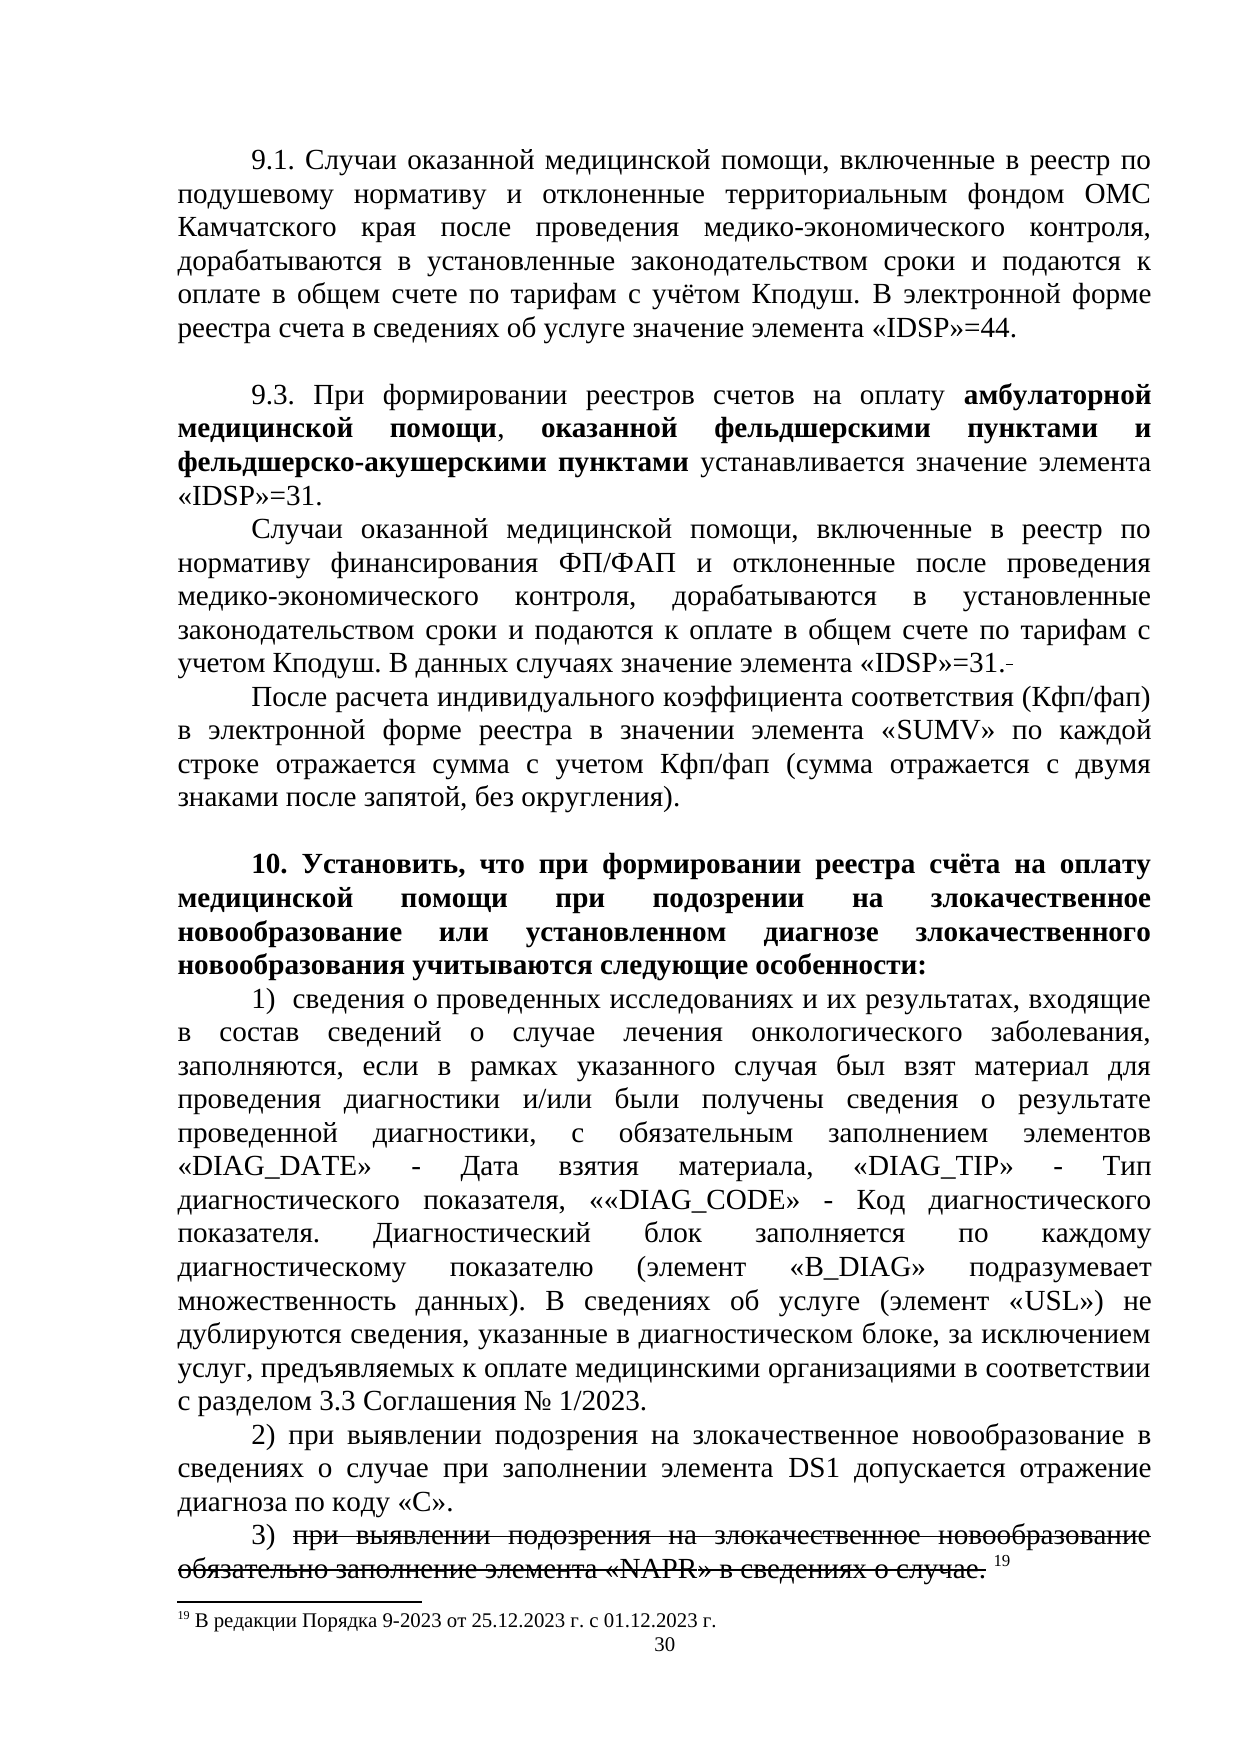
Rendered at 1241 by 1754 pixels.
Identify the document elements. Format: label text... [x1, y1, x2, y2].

text 3) при выявлении подозрения на злокачественное новообразование обязательно заполнение элемента «NAPR» в сведениях о случае. [177, 1517, 1152, 1584]
text Случаи оказанной медицинской помощи, включенные в реестр по нормативу финансирования ФП/ФАП и отклоненные после проведения медико-экономического контроля, дорабатываются в установленные законодательством сроки и подаются к оплате в общем счете по тарифам с учетом Кподуш. В данных случаях значение элемента «IDSP»=31. [177, 511, 1152, 679]
text 9.3. При формировании реестров счетов на оплату амбулаторной медицинской помощи, оказанной фельдшерскими пунктами и фельдшерско-акушерскими пунктами устанавливается значение элемента «IDSP»=31. [177, 377, 1152, 511]
text 1) сведения о проведенных исследованиях и их результатах, входящие в состав сведений о случае лечения онкологического заболевания, заполняются, если в рамках указанного случая был взят материал для проведения диагностики и/или были получены сведения о результате проведенной диагностики, с обязательным заполнением элементов «DIAG_DATE» - Дата взятия материала, «DIAG_TIP» - Тип диагностического показателя, ««DIAG_CODE» - Код диагностического показателя. Диагностический блок заполняется по каждому диагностическому показателю (элемент «B_DIAG» подразумевает множественность данных). В сведениях об услуге (элемент «USL») не дублируются сведения, указанные в диагностическом блоке, за исключением услуг, предъявляемых к оплате медицинскими организациями в соответствии с разделом 3.3 Соглашения № 1/2023. [177, 981, 1152, 1417]
text 2) при выявлении подозрения на злокачественное новообразование в сведениях о случае при заполнении элемента DS1 допускается отражение диагноза по коду «С». [177, 1417, 1152, 1517]
text 10. Установить, что при формировании реестра счёта на оплату медицинской помощи при подозрении на злокачественное новообразование или установленном диагнозе злокачественного новообразования учитываются следующие особенности: [177, 847, 1152, 981]
text После расчета индивидуального коэффициента соответствия (Кфп/фап) в электронной форме реестра в значении элемента «SUMV» по каждой строке отражается сумма с учетом Кфп/фап (сумма отражается с двумя знаками после запятой, без округления). [177, 679, 1152, 813]
text 9.1. Случаи оказанной медицинской помощи, включенные в реестр по подушевому нормативу и отклоненные территориальным фондом ОМС Камчатского края после проведения медико-экономического контроля, дорабатываются в установленные законодательством сроки и подаются к оплате в общем счете по тарифам с учётом Кподуш. В электронной форме реестра счета в сведениях об услуге значение элемента «IDSP»=44. [177, 142, 1152, 343]
